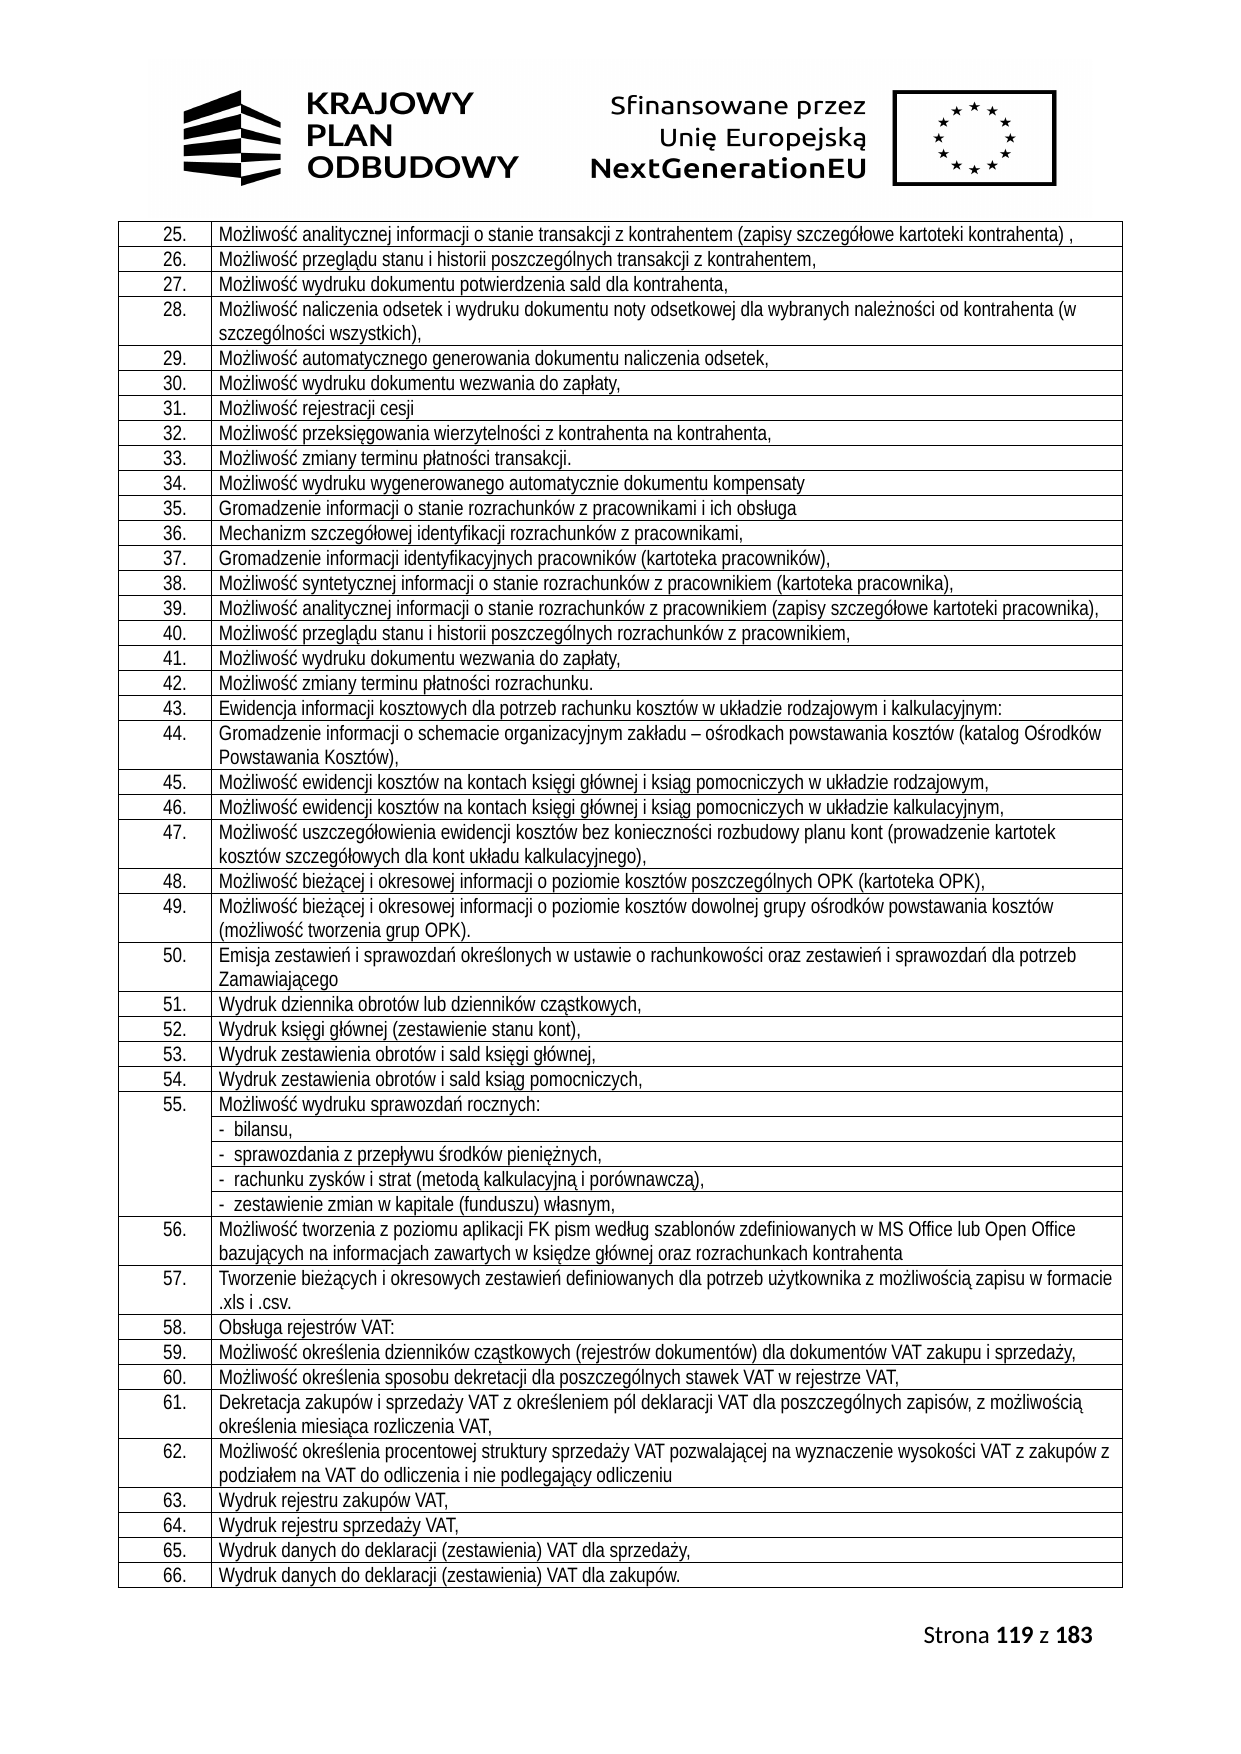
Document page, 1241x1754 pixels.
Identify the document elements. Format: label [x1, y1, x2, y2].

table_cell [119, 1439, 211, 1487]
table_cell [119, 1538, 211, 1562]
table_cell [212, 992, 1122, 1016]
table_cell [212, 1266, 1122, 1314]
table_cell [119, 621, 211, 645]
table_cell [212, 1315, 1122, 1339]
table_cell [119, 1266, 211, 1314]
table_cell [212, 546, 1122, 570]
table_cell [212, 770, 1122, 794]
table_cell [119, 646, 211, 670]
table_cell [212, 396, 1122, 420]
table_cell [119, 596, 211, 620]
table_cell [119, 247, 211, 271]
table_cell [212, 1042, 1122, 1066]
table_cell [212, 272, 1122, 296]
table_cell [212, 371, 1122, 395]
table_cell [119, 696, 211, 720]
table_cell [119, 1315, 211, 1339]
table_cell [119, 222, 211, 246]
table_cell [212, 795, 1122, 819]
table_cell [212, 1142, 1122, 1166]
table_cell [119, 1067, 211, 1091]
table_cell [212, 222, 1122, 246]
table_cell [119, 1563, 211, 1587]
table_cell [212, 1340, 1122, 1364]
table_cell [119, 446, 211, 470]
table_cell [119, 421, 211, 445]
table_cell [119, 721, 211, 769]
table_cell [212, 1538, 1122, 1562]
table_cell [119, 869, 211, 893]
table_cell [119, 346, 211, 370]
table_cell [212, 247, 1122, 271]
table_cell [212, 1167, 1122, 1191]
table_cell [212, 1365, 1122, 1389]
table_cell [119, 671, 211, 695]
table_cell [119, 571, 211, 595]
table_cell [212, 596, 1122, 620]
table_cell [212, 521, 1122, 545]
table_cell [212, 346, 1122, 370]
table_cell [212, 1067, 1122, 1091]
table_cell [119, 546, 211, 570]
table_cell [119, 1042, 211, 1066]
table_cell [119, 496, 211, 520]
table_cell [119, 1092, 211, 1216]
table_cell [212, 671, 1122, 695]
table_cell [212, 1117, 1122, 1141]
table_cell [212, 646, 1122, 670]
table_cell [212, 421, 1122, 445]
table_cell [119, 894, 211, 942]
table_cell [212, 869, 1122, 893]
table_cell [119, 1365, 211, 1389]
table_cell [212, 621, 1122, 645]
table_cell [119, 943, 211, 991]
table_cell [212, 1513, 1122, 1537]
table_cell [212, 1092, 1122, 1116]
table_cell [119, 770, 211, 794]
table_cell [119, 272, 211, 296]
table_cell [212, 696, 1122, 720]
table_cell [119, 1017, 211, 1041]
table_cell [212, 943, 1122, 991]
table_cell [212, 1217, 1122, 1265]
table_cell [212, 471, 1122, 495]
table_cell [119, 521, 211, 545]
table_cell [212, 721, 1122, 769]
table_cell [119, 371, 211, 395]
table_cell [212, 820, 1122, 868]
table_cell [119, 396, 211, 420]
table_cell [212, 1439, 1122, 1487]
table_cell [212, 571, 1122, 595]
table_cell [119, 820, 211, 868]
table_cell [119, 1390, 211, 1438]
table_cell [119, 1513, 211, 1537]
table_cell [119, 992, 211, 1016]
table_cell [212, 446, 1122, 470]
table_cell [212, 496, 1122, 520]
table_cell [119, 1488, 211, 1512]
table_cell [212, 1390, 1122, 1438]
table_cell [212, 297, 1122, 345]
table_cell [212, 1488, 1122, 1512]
picture [147, 59, 1093, 218]
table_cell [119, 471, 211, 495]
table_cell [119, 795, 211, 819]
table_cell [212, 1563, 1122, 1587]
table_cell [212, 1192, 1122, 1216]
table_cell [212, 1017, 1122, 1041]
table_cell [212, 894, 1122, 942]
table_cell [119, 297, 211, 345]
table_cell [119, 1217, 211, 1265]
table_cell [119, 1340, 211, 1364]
